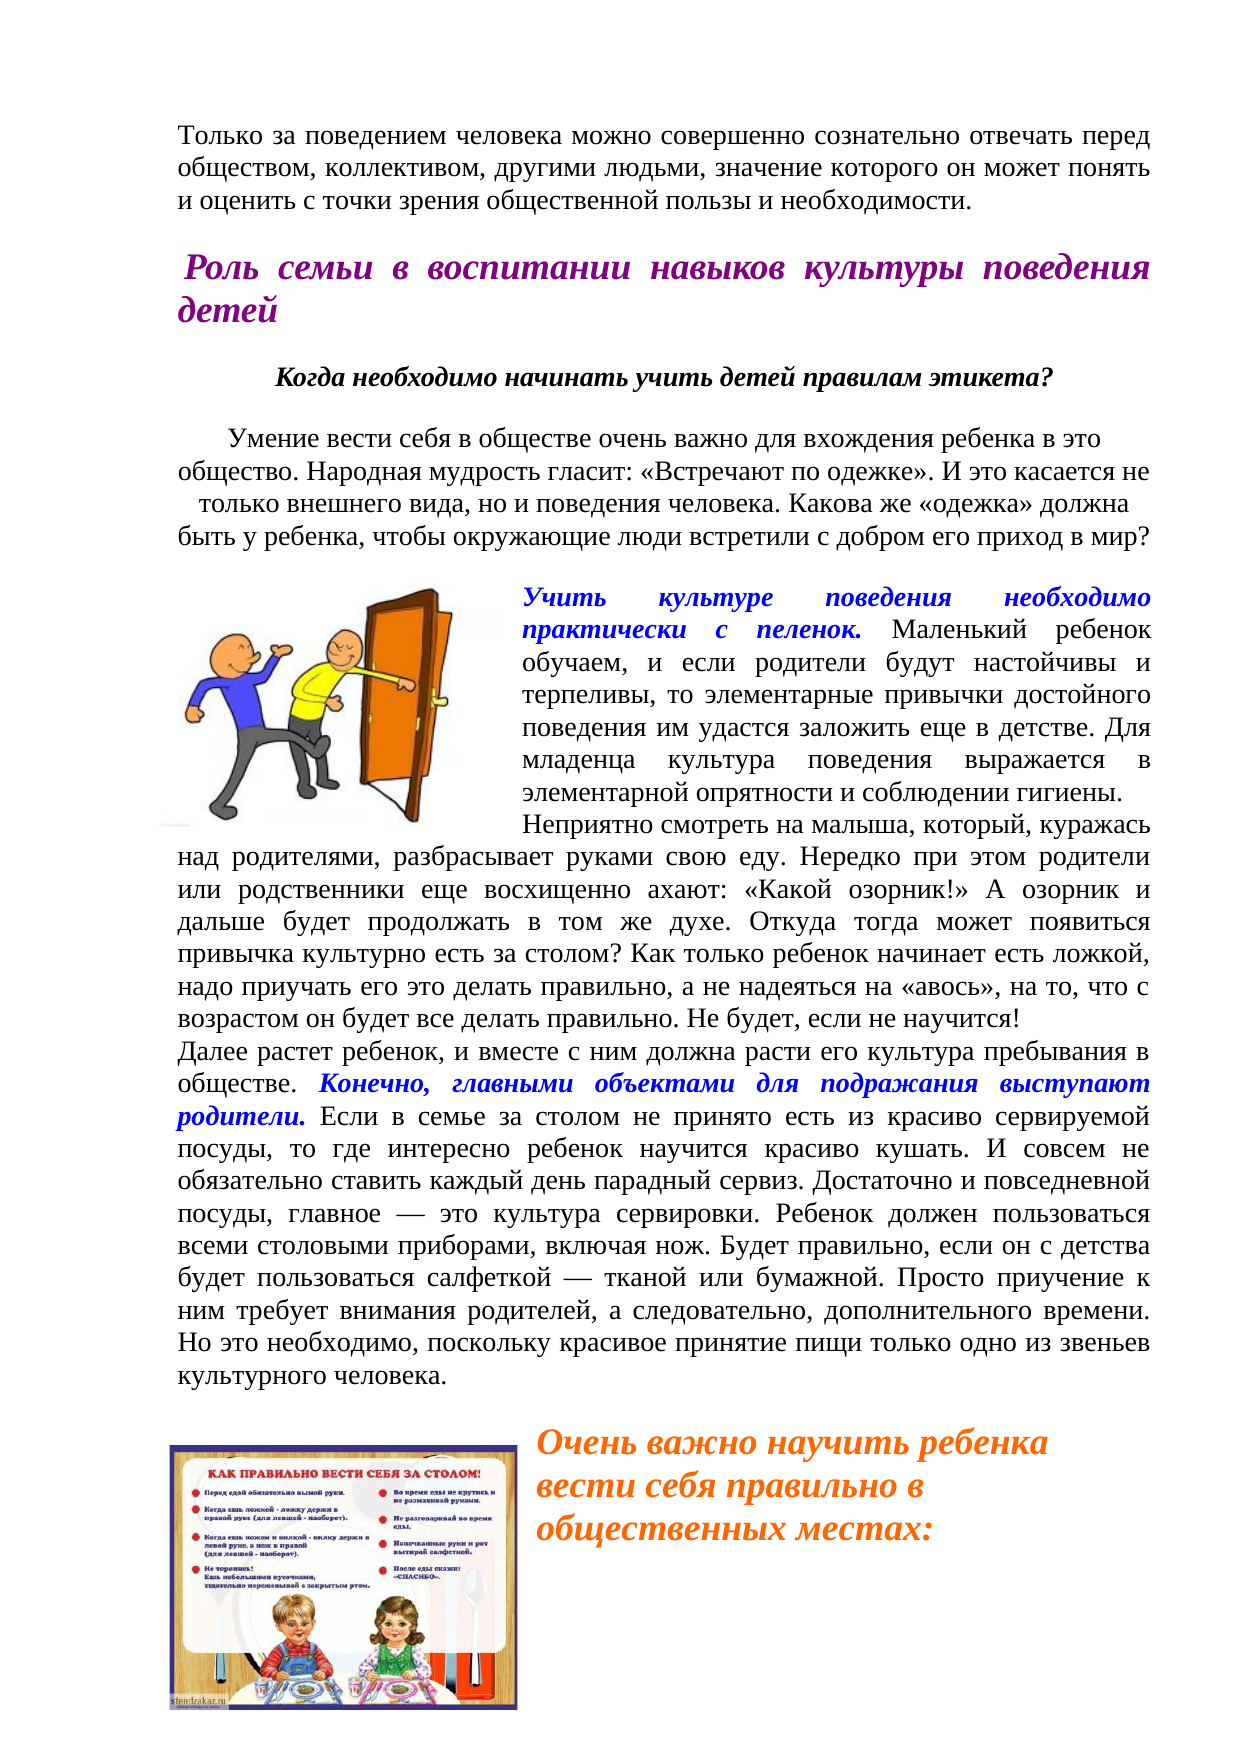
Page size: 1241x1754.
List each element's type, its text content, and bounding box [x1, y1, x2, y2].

text Умение вести себя в обществе очень важно для вхождения ребенка в это общество. Народная мудрость гласит: «Встречают по одежке». И это касается не только внешнего вида, но и поведения человека. Какова же «одежка» должна быть у ребенка, чтобы окружающие люди встретили с добром его приход в мир? [177, 421, 1152, 551]
text Только за поведением человека можно совершенно сознательно отвечать перед обществом, коллективом, другими людьми, значение которого он может понять и оценить с точки зрения общественной пользы и необходимости. [177, 118, 1152, 215]
picture [159, 583, 503, 827]
text Когда необходимо начинать учить детей правилам этикета? [177, 360, 1152, 392]
picture [167, 1445, 518, 1708]
text Неприятно смотреть на малыша, который, куражась над родителями, разбрасывает руками свою еду. Нередко при этом родители или родственники еще восхищенно ахают: «Какой озорник!» А озорник и дальше будет продолжать в том же духе. Откуда тогда может появиться привычка культурно есть за столом? Как только ребенок начинает есть ложкой, надо приучать его это делать правильно, а не надеяться на «авось», на то, что с возрастом он будет все делать правильно. Не будет, если не научится! [177, 807, 1152, 1034]
text Очень важно научить ребенка вести себя правильно в общественных местах: [177, 1419, 1152, 1549]
text Роль семьи в воспитании навыков культуры поведения детей [177, 244, 1152, 331]
text Далее растет ребенок, и вместе с ним должна расти его культура пребывания в обществе. Конечно, главными объектами для подражания выступают родители. Если в семье за столом не принято есть из красиво сервируемой посуды, то где интересно ребенок научится красиво кушать. И совсем не обязательно ставить каждый день парадный сервиз. Достаточно и повседневной посуды, главное — это культура сервировки. Ребенок должен пользоваться всеми столовыми приборами, включая нож. Будет правильно, если он с детства будет пользоваться салфеткой — тканой или бумажной. Просто приучение к ним требует внимания родителей, а следовательно, дополнительного времени. Но это необходимо, поскольку красивое принятие пищи только одно из звеньев культурного человека. [177, 1034, 1152, 1390]
